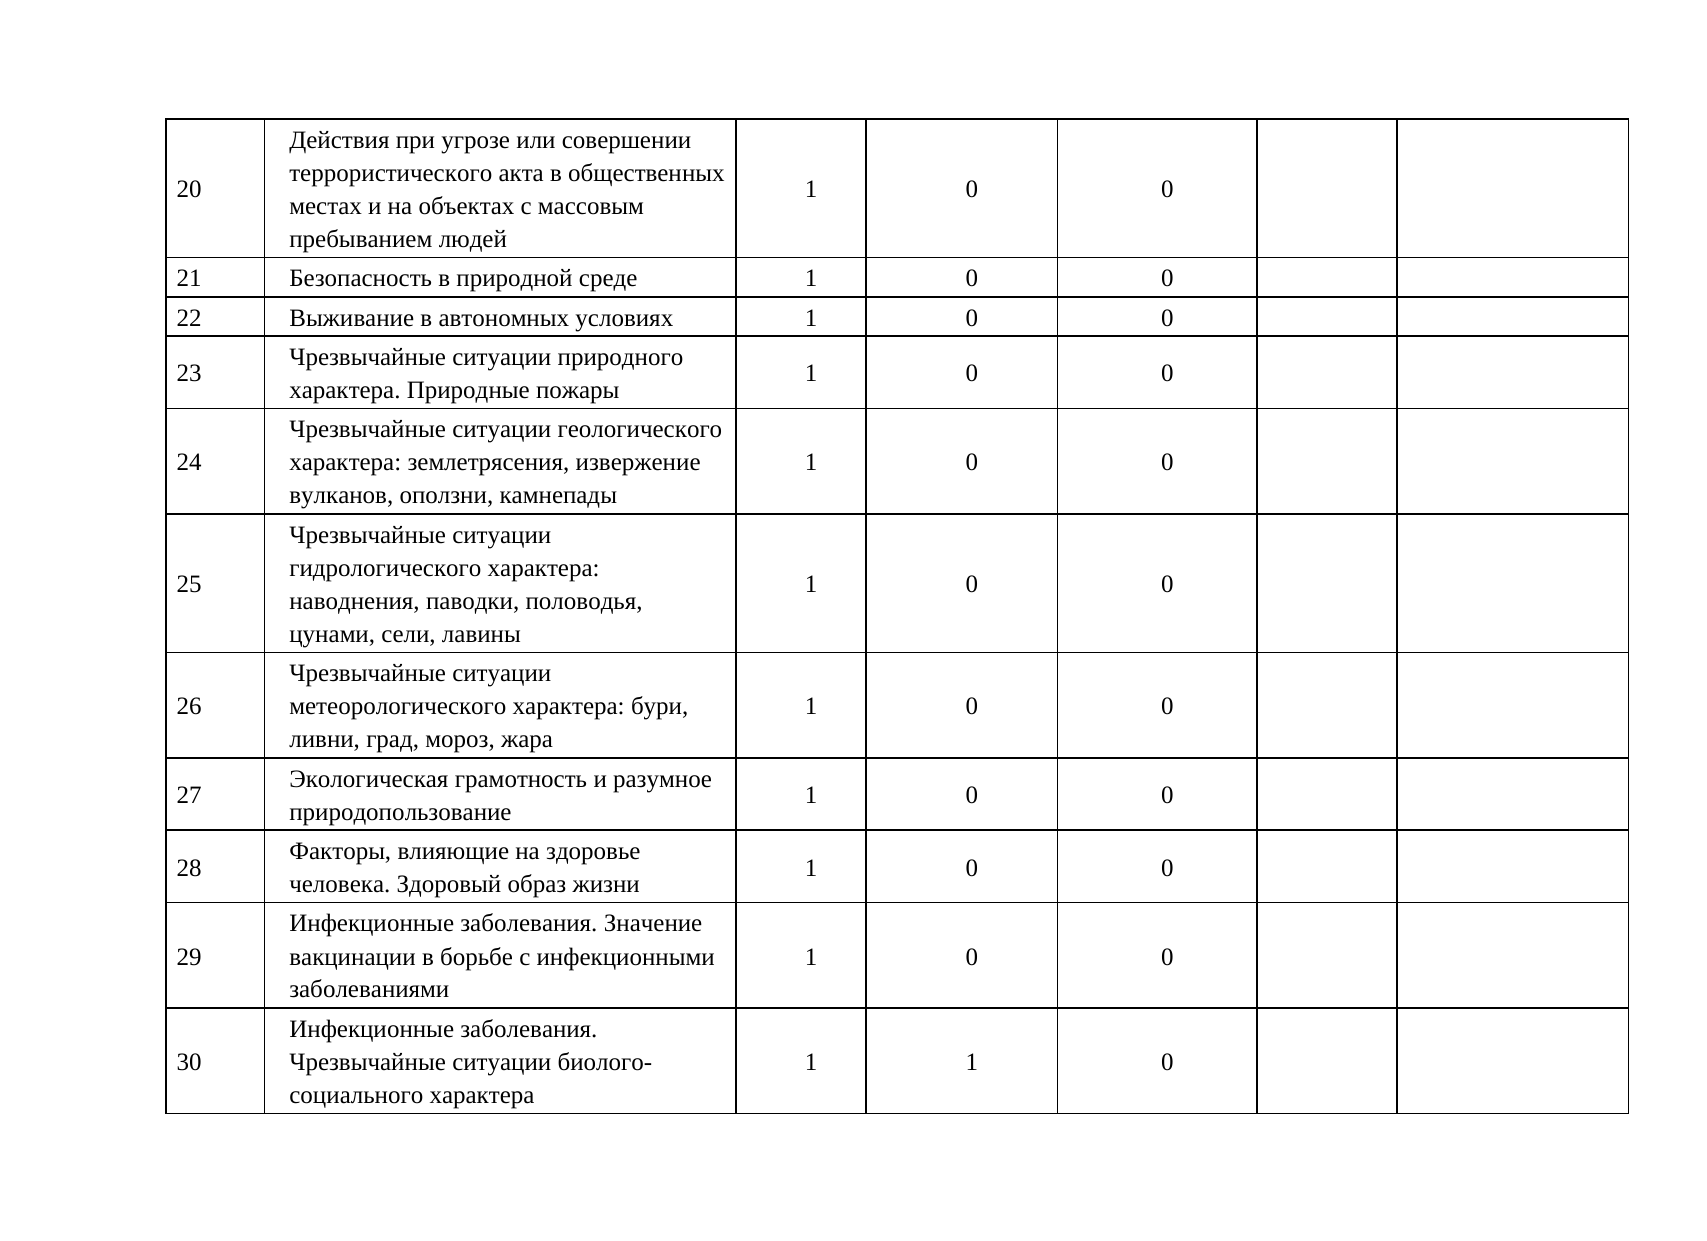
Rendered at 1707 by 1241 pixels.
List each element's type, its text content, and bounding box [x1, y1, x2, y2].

table_cell 1 [737, 298, 865, 335]
table_cell 0 [1058, 258, 1256, 296]
table_cell 1 [737, 120, 865, 257]
table_cell 1 [867, 1009, 1057, 1113]
table_cell [1258, 298, 1396, 335]
table_cell [1398, 120, 1628, 257]
table_cell 0 [1058, 515, 1256, 652]
table_cell 0 [867, 515, 1057, 652]
table_cell 21 [167, 258, 264, 296]
table_cell Факторы, влияющие на здоровье человека. Здоровый образ жизни [265, 831, 735, 902]
table_cell Безопасность в природной среде [265, 258, 735, 296]
table_cell [1258, 258, 1396, 296]
table_cell 0 [1058, 903, 1256, 1007]
table_cell 0 [1058, 653, 1256, 757]
table_cell 26 [167, 653, 264, 757]
table_cell Чрезвычайные ситуации геологического характера: землетрясения, извержение вулканов, оползни, камнепады [265, 409, 735, 513]
table_cell Чрезвычайные ситуации природного характера. Природные пожары [265, 337, 735, 408]
table_cell [1258, 903, 1396, 1007]
table_cell [1398, 653, 1628, 757]
table_cell 23 [167, 337, 264, 408]
table_cell 29 [167, 903, 264, 1007]
table_cell 0 [867, 653, 1057, 757]
table_cell [1258, 1009, 1396, 1113]
table_cell Действия при угрозе или совершении террористического акта в общественных местах и на объектах с массовым пребыванием людей [265, 120, 735, 257]
table_cell Выживание в автономных условиях [265, 298, 735, 335]
table_cell [1258, 337, 1396, 408]
table_cell 0 [867, 759, 1057, 829]
table_cell 24 [167, 409, 264, 513]
table_cell 0 [867, 409, 1057, 513]
table_cell 0 [1058, 298, 1256, 335]
table_cell 28 [167, 831, 264, 902]
table_cell 20 [167, 120, 264, 257]
table_cell 1 [737, 258, 865, 296]
table_cell 0 [1058, 759, 1256, 829]
table_cell [1258, 409, 1396, 513]
table_cell [1258, 515, 1396, 652]
table_cell 1 [737, 409, 865, 513]
table_cell 0 [1058, 831, 1256, 902]
table_cell 0 [867, 258, 1057, 296]
table_cell [1258, 653, 1396, 757]
table_cell 0 [867, 903, 1057, 1007]
table_cell [1398, 831, 1628, 902]
table_cell 0 [867, 298, 1057, 335]
table_cell [1398, 409, 1628, 513]
table_cell 1 [737, 1009, 865, 1113]
table_cell Инфекционные заболевания. Значение вакцинации в борьбе с инфекционными заболеваниями [265, 903, 735, 1007]
table_cell [1258, 759, 1396, 829]
table_cell [1398, 903, 1628, 1007]
table_cell 1 [737, 653, 865, 757]
table_cell 1 [737, 515, 865, 652]
table_cell 22 [167, 298, 264, 335]
table_cell 30 [167, 1009, 264, 1113]
table_cell 0 [1058, 120, 1256, 257]
table_cell [1398, 258, 1628, 296]
table_cell [1398, 337, 1628, 408]
table_cell Чрезвычайные ситуации метеорологического характера: бури, ливни, град, мороз, жара [265, 653, 735, 757]
table_cell Инфекционные заболевания. Чрезвычайные ситуации биолого-социального характера [265, 1009, 735, 1113]
table_cell [1398, 515, 1628, 652]
table_cell [1258, 120, 1396, 257]
table_cell Экологическая грамотность и разумное природопользование [265, 759, 735, 829]
table_cell [1398, 298, 1628, 335]
table_cell Чрезвычайные ситуации гидрологического характера: наводнения, паводки, половодья, цунами, сели, лавины [265, 515, 735, 652]
table_cell 0 [1058, 1009, 1256, 1113]
table_cell 1 [737, 831, 865, 902]
table_cell 0 [867, 120, 1057, 257]
table_cell 0 [867, 831, 1057, 902]
table_cell 1 [737, 903, 865, 1007]
table_cell 0 [1058, 409, 1256, 513]
table_cell 1 [737, 759, 865, 829]
table_cell 27 [167, 759, 264, 829]
table_cell 0 [1058, 337, 1256, 408]
table_cell [1398, 759, 1628, 829]
table_cell 25 [167, 515, 264, 652]
table_cell 1 [737, 337, 865, 408]
table_cell 0 [867, 337, 1057, 408]
table_cell [1398, 1009, 1628, 1113]
table_cell [1258, 831, 1396, 902]
